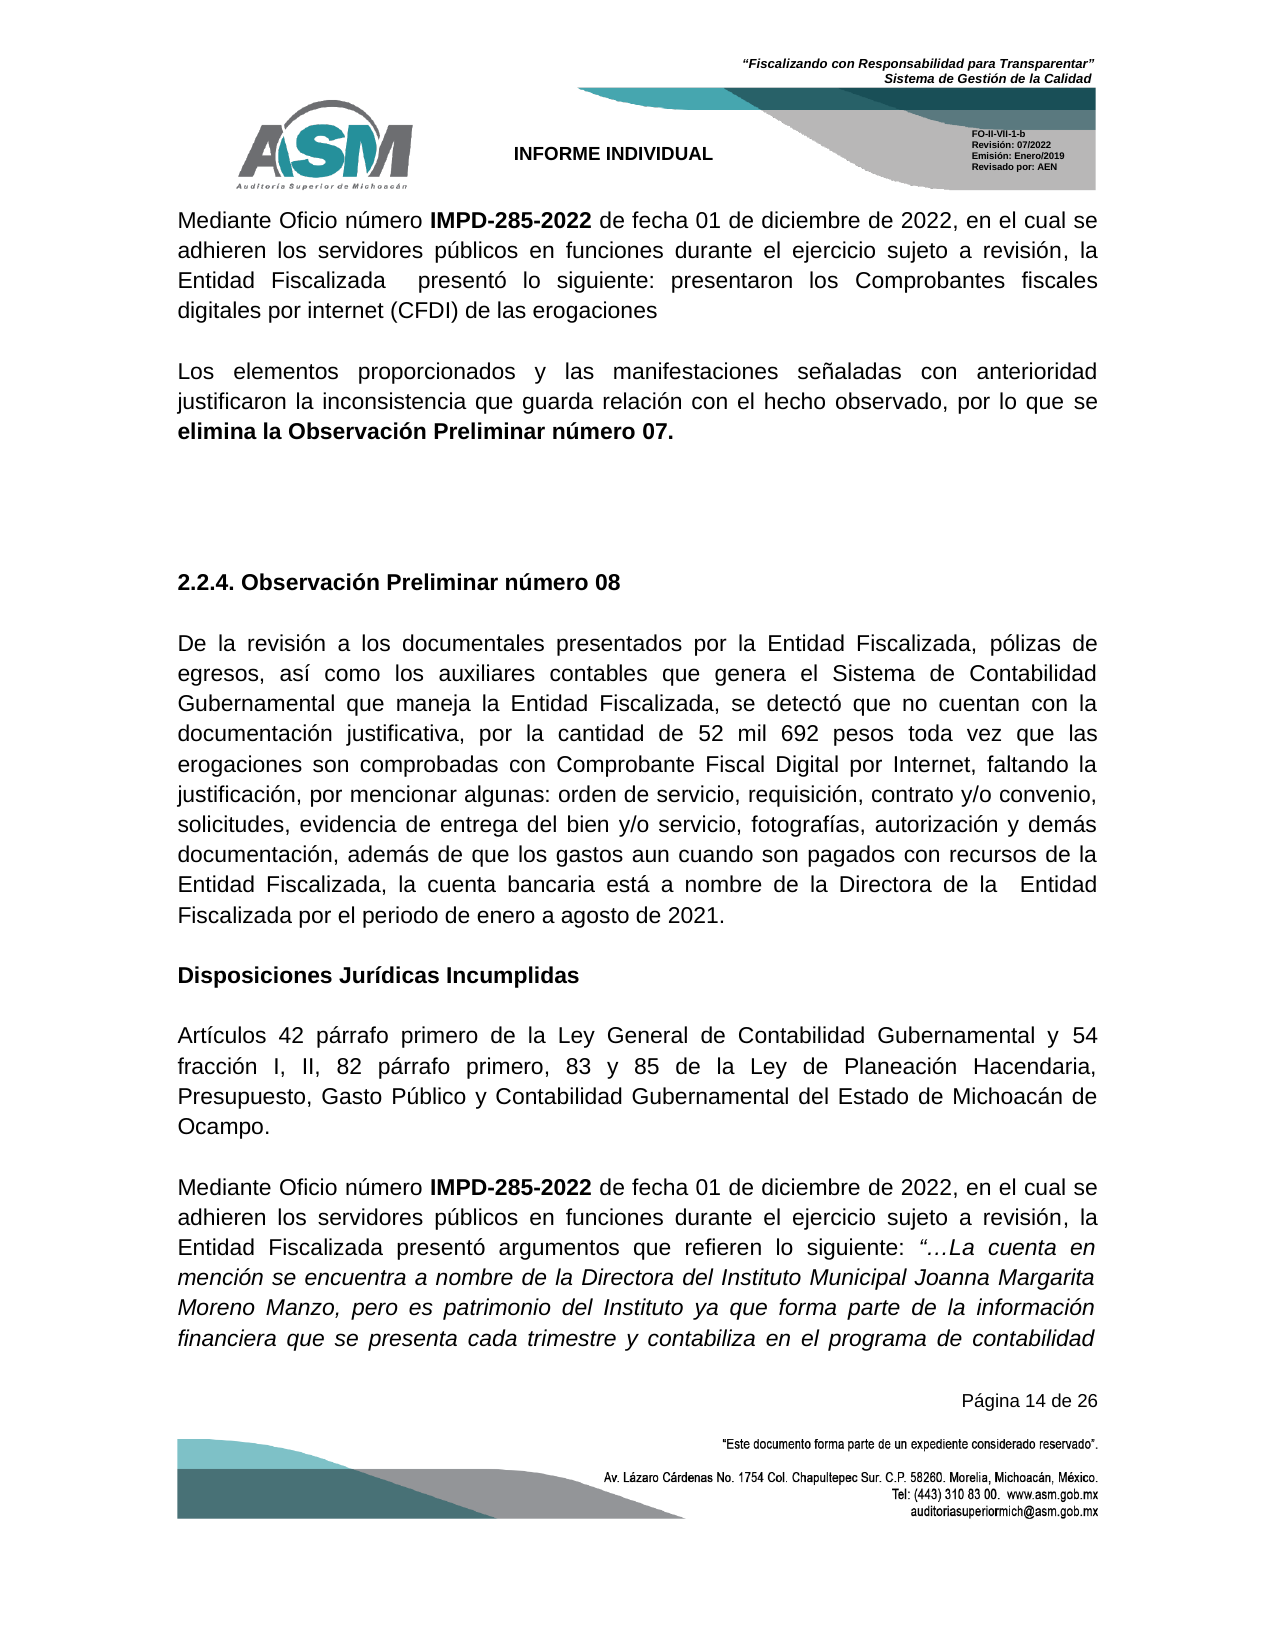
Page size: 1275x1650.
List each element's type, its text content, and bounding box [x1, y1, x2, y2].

text Mediante Oficio número IMPD-285-2022 de fecha 01 de diciembre de 2022, en el cual se adhieren los servidores públicos en funciones durante el ejercicio sujeto a revisión, la Entidad Fiscalizada presentó lo siguiente: presentaron los Comprobantes fiscales digitales por internet (CFDI) de las erogaciones [177, 207, 1098, 324]
picture [177, 1439, 1098, 1519]
text De la revisión a los documentales presentados por la Entidad Fiscalizada, pólizas de egresos, así como los auxiliares contables que genera el Sistema de Contabilidad Gubernamental que maneja la Entidad Fiscalizada, se detectó que no cuentan con la documentación justificativa, por la cantidad de 52 mil 692 pesos toda vez que las erogaciones son comprobadas con Comprobante Fiscal Digital por Internet, faltando la justificación, por mencionar algunas: orden de servicio, requisición, contrato y/o convenio, solicitudes, evidencia de entrega del bien y/o servicio, fotografías, autorización y demás documentación, además de que los gastos aun cuando son pagados con recursos de la Entidad Fiscalizada, la cuenta bancaria está a nombre de la Directora de la Entidad Fiscalizada por el periodo de enero a agosto de 2021. [177, 630, 1098, 928]
text Disposiciones Jurídicas Incumplidas [177, 962, 1098, 988]
text Los elementos proporcionados y las manifestaciones señaladas con anterioridad justificaron la inconsistencia que guarda relación con el hecho observado, por lo que se elimina la Observación Preliminar número 07. [177, 358, 1098, 444]
text 2.2.4. Observación Preliminar número 08 [177, 569, 1098, 596]
text Artículos 42 párrafo primero de la Ley General de Contabilidad Gubernamental y 54 fracción I, II, 82 párrafo primero, 83 y 85 de la Ley de Planeación Hacendaria, Presupuesto, Gasto Público y Contabilidad Gubernamental del Estado de Michoacán de Ocampo. [177, 1022, 1098, 1139]
